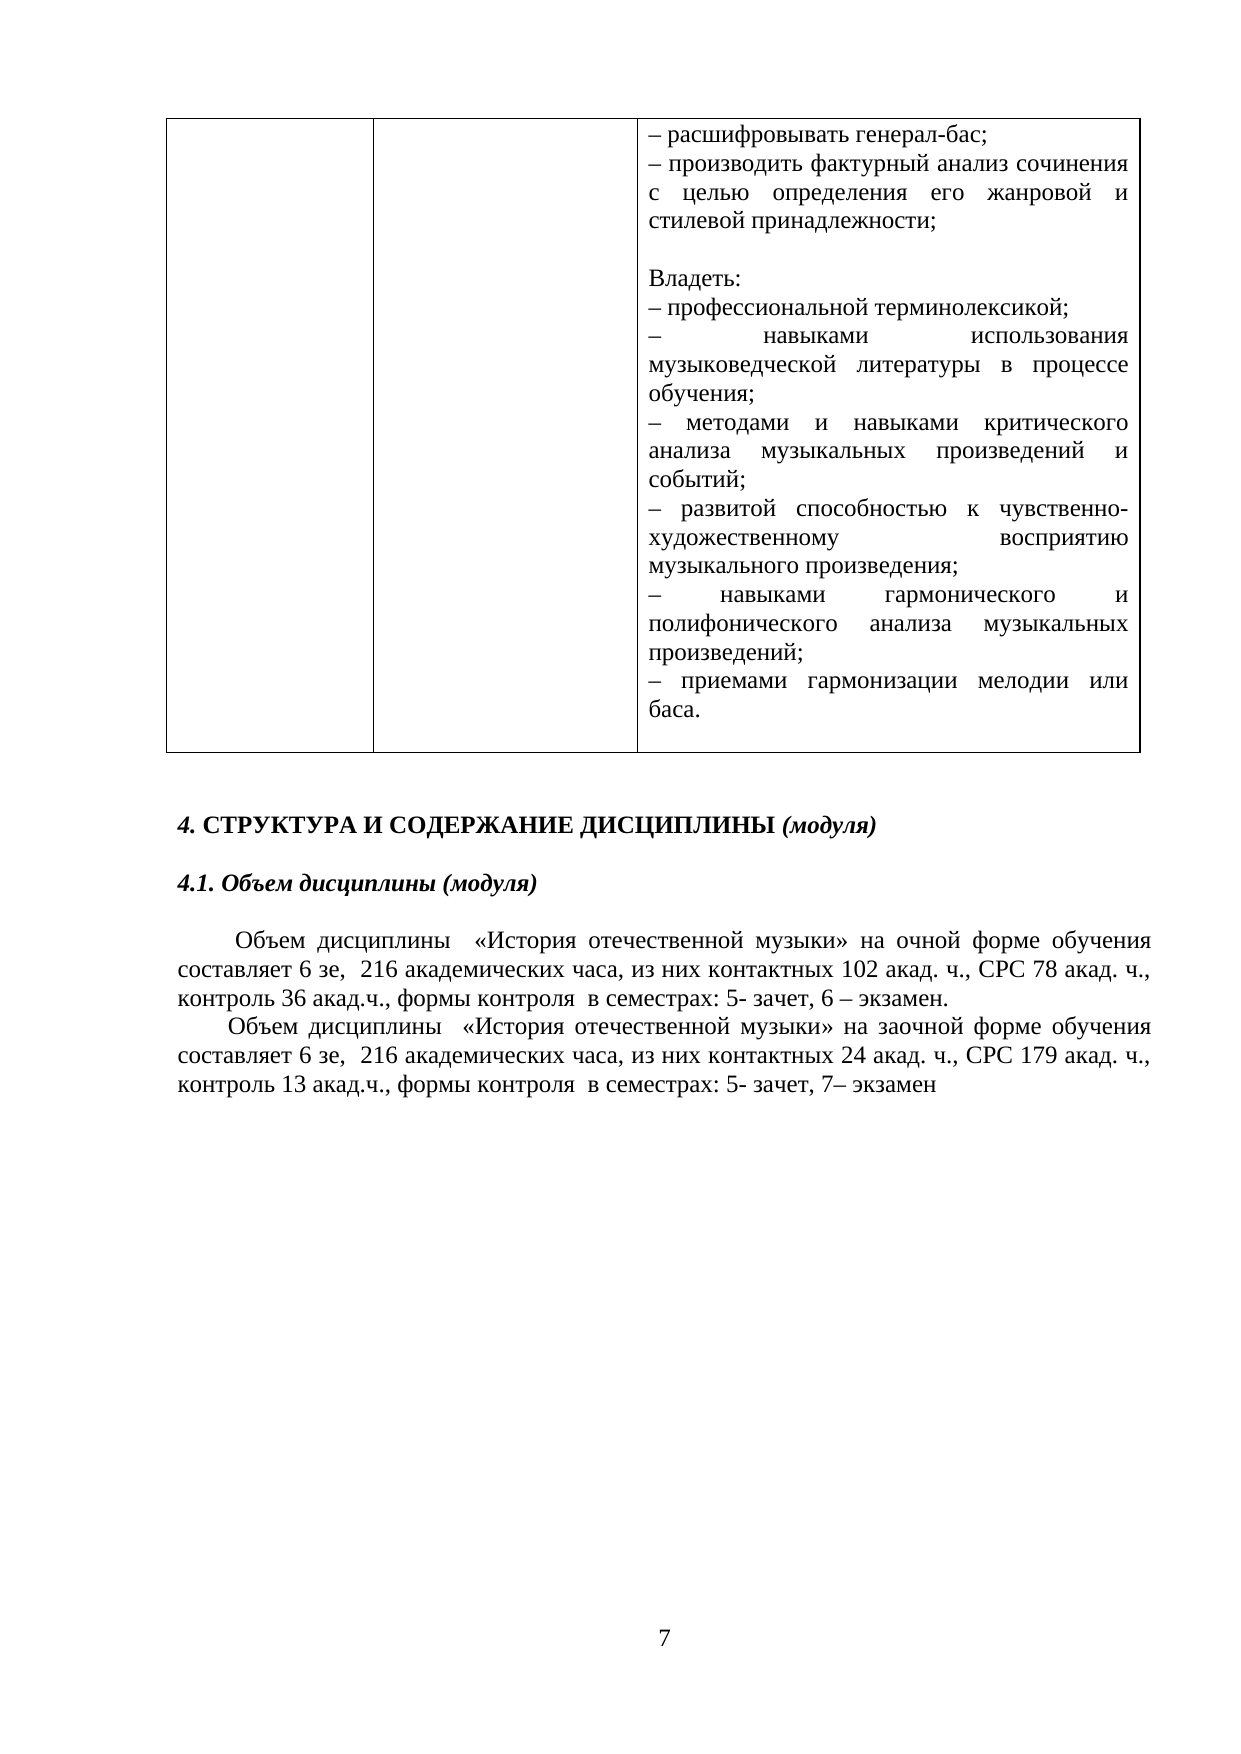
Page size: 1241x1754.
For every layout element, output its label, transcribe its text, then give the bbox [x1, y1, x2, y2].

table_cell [167, 119, 373, 752]
text Объем дисциплины «История отечественной музыки» на заочной форме обучения составляет 6 зе, 216 академических часа, из них контактных 24 акад. ч., СРС 179 акад. ч., контроль 13 акад.ч., формы контроля в семестрах: 5- зачет, 7– экзамен [177, 1011, 1152, 1098]
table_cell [374, 119, 637, 752]
text 4. СТРУКТУРА И СОДЕРЖАНИЕ ДИСЦИПЛИНЫ (модуля) [177, 810, 1152, 839]
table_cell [638, 119, 1139, 752]
text Объем дисциплины «История отечественной музыки» на очной форме обучения составляет 6 зе, 216 академических часа, из них контактных 102 акад. ч., СРС 78 акад. ч., контроль 36 акад.ч., формы контроля в семестрах: 5- зачет, 6 – экзамен. [177, 925, 1152, 1011]
text 4.1. Объем дисциплины (модуля) [177, 868, 1152, 896]
